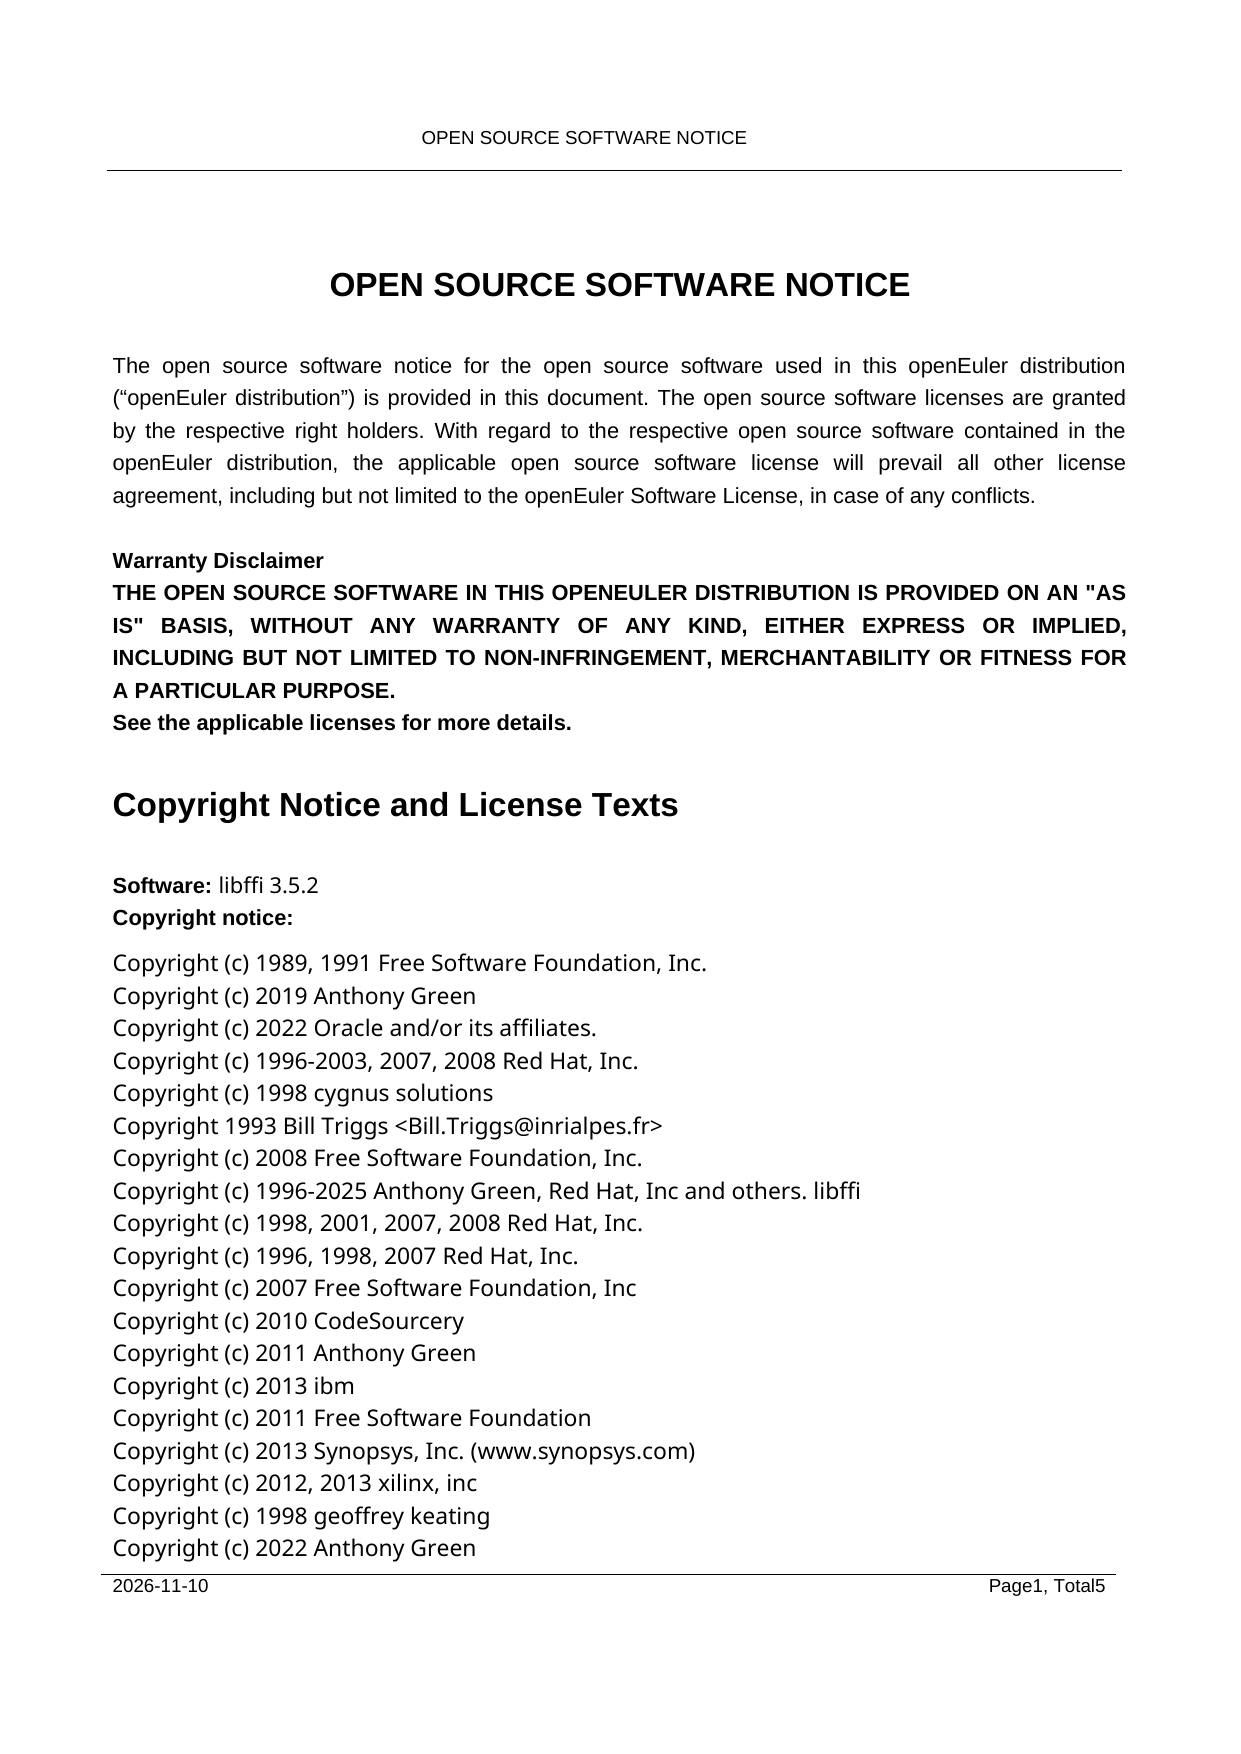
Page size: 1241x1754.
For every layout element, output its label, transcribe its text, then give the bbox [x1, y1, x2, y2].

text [112, 947, 1128, 1564]
text OPEN SOURCE SOFTWARE NOTICE [112, 251, 1128, 316]
title Software: libffi 3.5.2 [112, 869, 1128, 901]
text The open source software notice for the open source software used in this openEuler distribution (“openEuler distribution”) is provided in this document. The open source software licenses are granted by the respective right holders. With regard to the respective open source software contained in the openEuler distribution, the applicable open source software license will prevail all other license agreement, including but not limited to the openEuler Software License, in case of any conflicts. [112, 349, 1128, 511]
text Copyright notice: [112, 901, 1128, 934]
text THE OPEN SOURCE SOFTWARE IN THIS OPENEULER DISTRIBUTION IS PROVIDED ON AN "AS IS" BASIS, WITHOUT ANY WARRANTY OF ANY KIND, EITHER EXPRESS OR IMPLIED, INCLUDING BUT NOT LIMITED TO NON-INFRINGEMENT, MERCHANTABILITY OR FITNESS FOR A PARTICULAR PURPOSE. See the applicable licenses for more details. [112, 576, 1128, 739]
text Warranty Disclaimer [112, 544, 1128, 576]
text Copyright Notice and License Texts [112, 771, 1128, 836]
